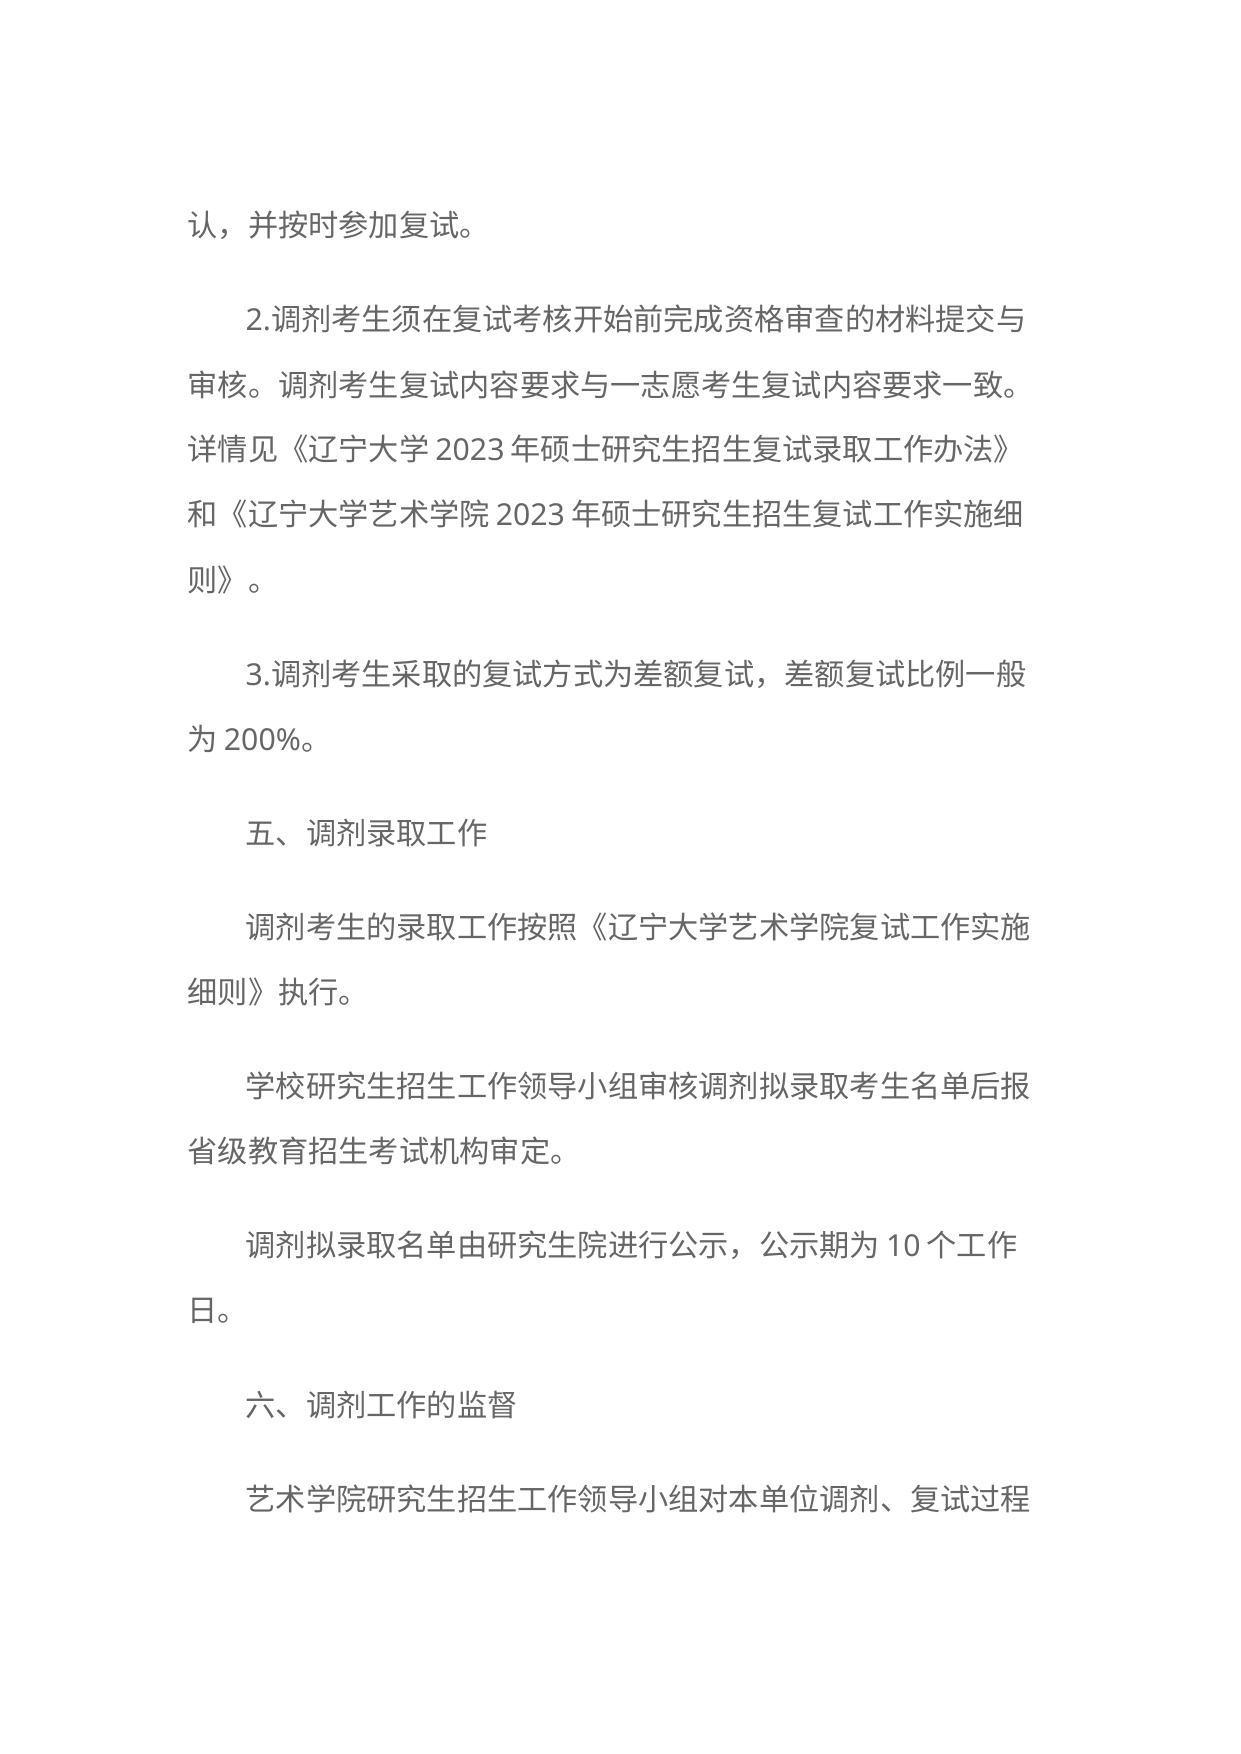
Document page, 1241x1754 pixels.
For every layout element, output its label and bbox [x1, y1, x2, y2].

table_cell [188, 162, 1053, 1529]
